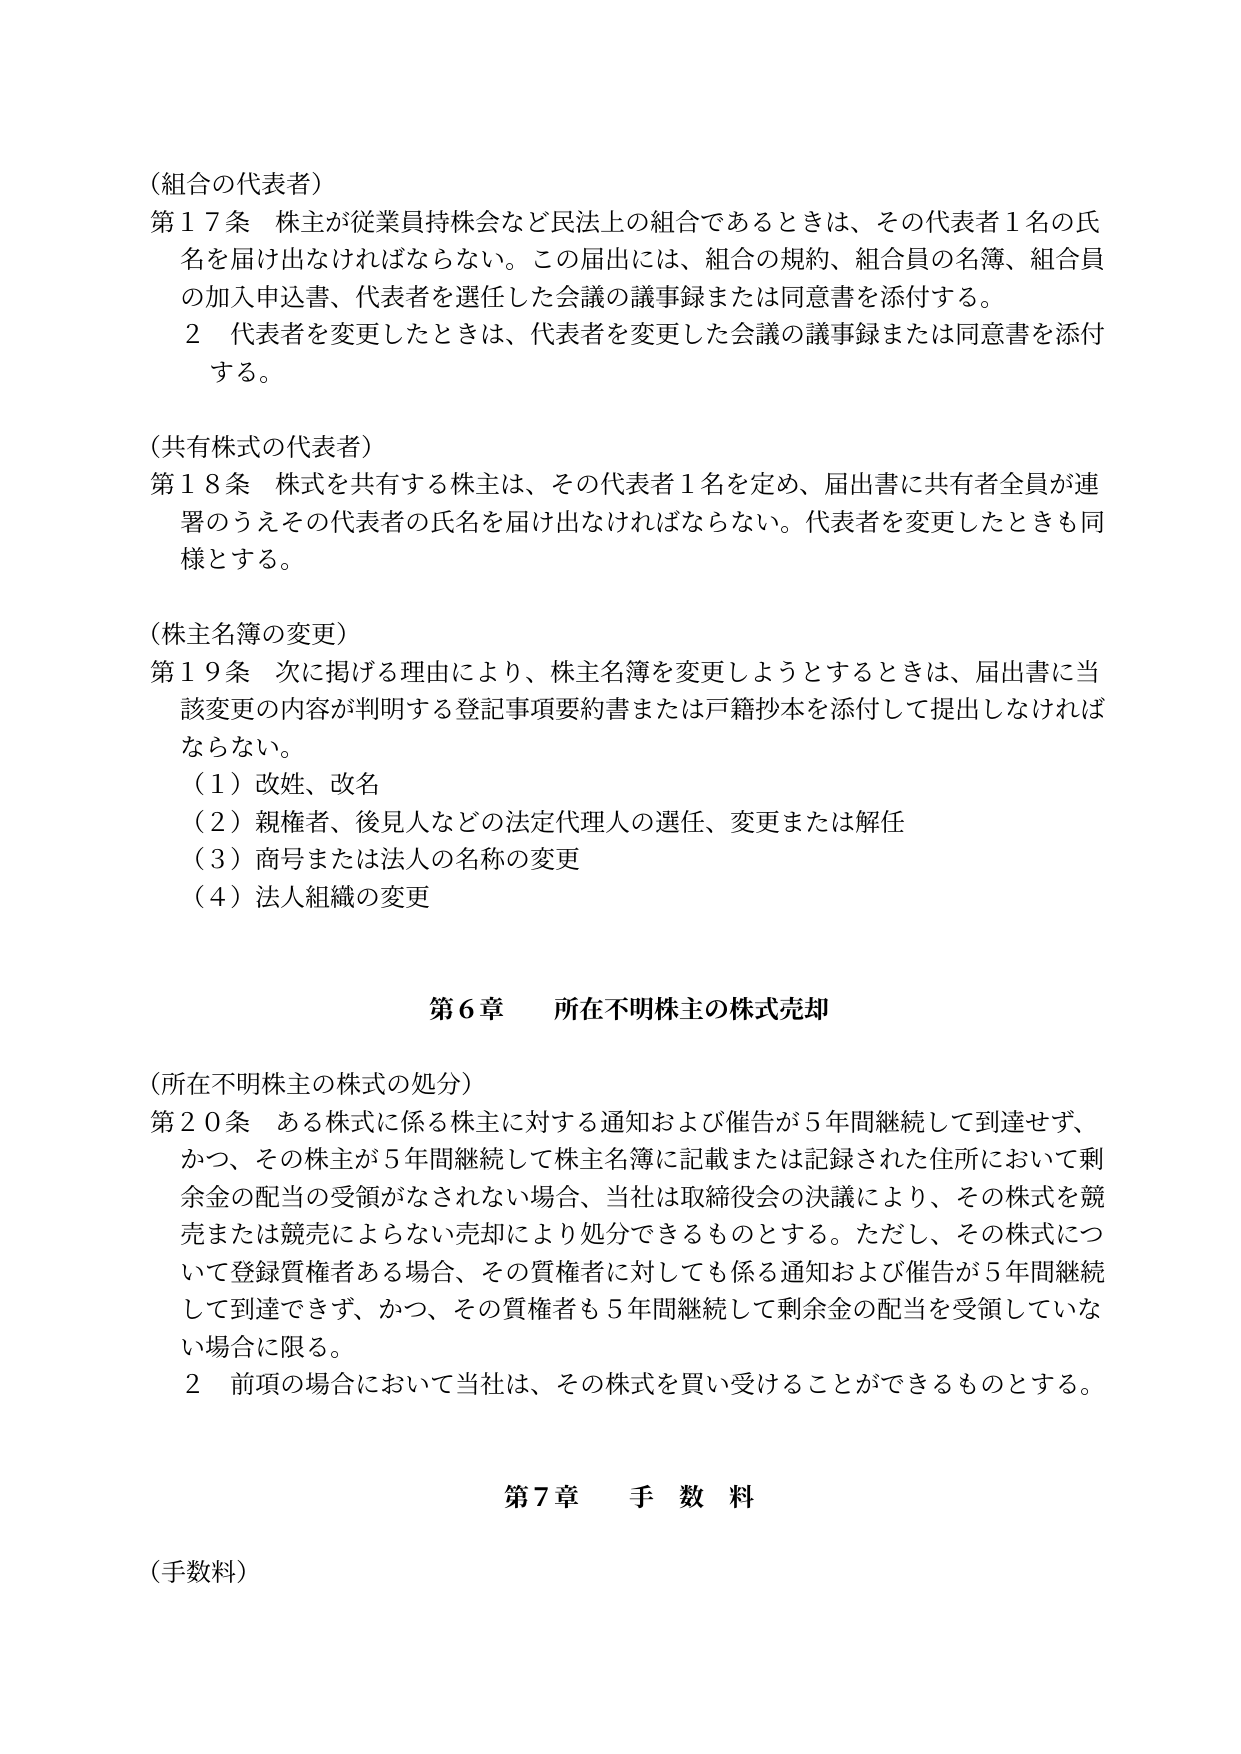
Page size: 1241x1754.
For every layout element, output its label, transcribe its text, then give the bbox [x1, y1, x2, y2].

text 第６章 所在不明株主の株式売却 [136, 989, 1122, 1027]
text 第７章 手 数 料 [136, 1477, 1122, 1514]
text （手数料） [136, 1552, 1122, 1589]
text ２ 代表者を変更したときは、代表者を変更した会議の議事録または同意書を添付する。 [180, 314, 1122, 389]
text 第１８条 株式を共有する株主は、その代表者１名を定め、届出書に共有者全員が連署のうえその代表者の氏名を届け出なければならない。代表者を変更したときも同様とする。 [151, 464, 1122, 577]
list （組合の代表者） [136, 164, 1122, 202]
text （所在不明株主の株式の処分） [136, 1064, 1122, 1102]
text 第１７条 株主が従業員持株会など民法上の組合であるときは、その代表者１名の氏名を届け出なければならない。この届出には、組合の規約、組合員の名簿、組合員の加入申込書、代表者を選任した会議の議事録または同意書を添付する。 [151, 202, 1122, 314]
text （１）改姓、改名 [136, 764, 1122, 802]
text （共有株式の代表者） [136, 427, 1122, 464]
text （２）親権者、後見人などの法定代理人の選任、変更または解任 [136, 802, 1122, 839]
text （４）法人組織の変更 [136, 877, 1122, 914]
text 第２０条 ある株式に係る株主に対する通知および催告が５年間継続して到達せず、かつ、その株主が５年間継続して株主名簿に記載または記録された住所において剰余金の配当の受領がなされない場合、当社は取締役会の決議により、その株式を競売または競売によらない売却により処分できるものとする。ただし、その株式について登録質権者ある場合、その質権者に対しても係る通知および催告が５年間継続して到達できず、かつ、その質権者も５年間継続して剰余金の配当を受領していない場合に限る。 [151, 1102, 1122, 1364]
text 第１９条 次に掲げる理由により、株主名簿を変更しようとするときは、届出書に当該変更の内容が判明する登記事項要約書または戸籍抄本を添付して提出しなければならない。 [151, 652, 1122, 764]
list ２ 前項の場合において当社は、その株式を買い受けることができるものとする。 [180, 1364, 1122, 1402]
text （３）商号または法人の名称の変更 [136, 839, 1122, 877]
text （株主名簿の変更） [136, 614, 1122, 652]
